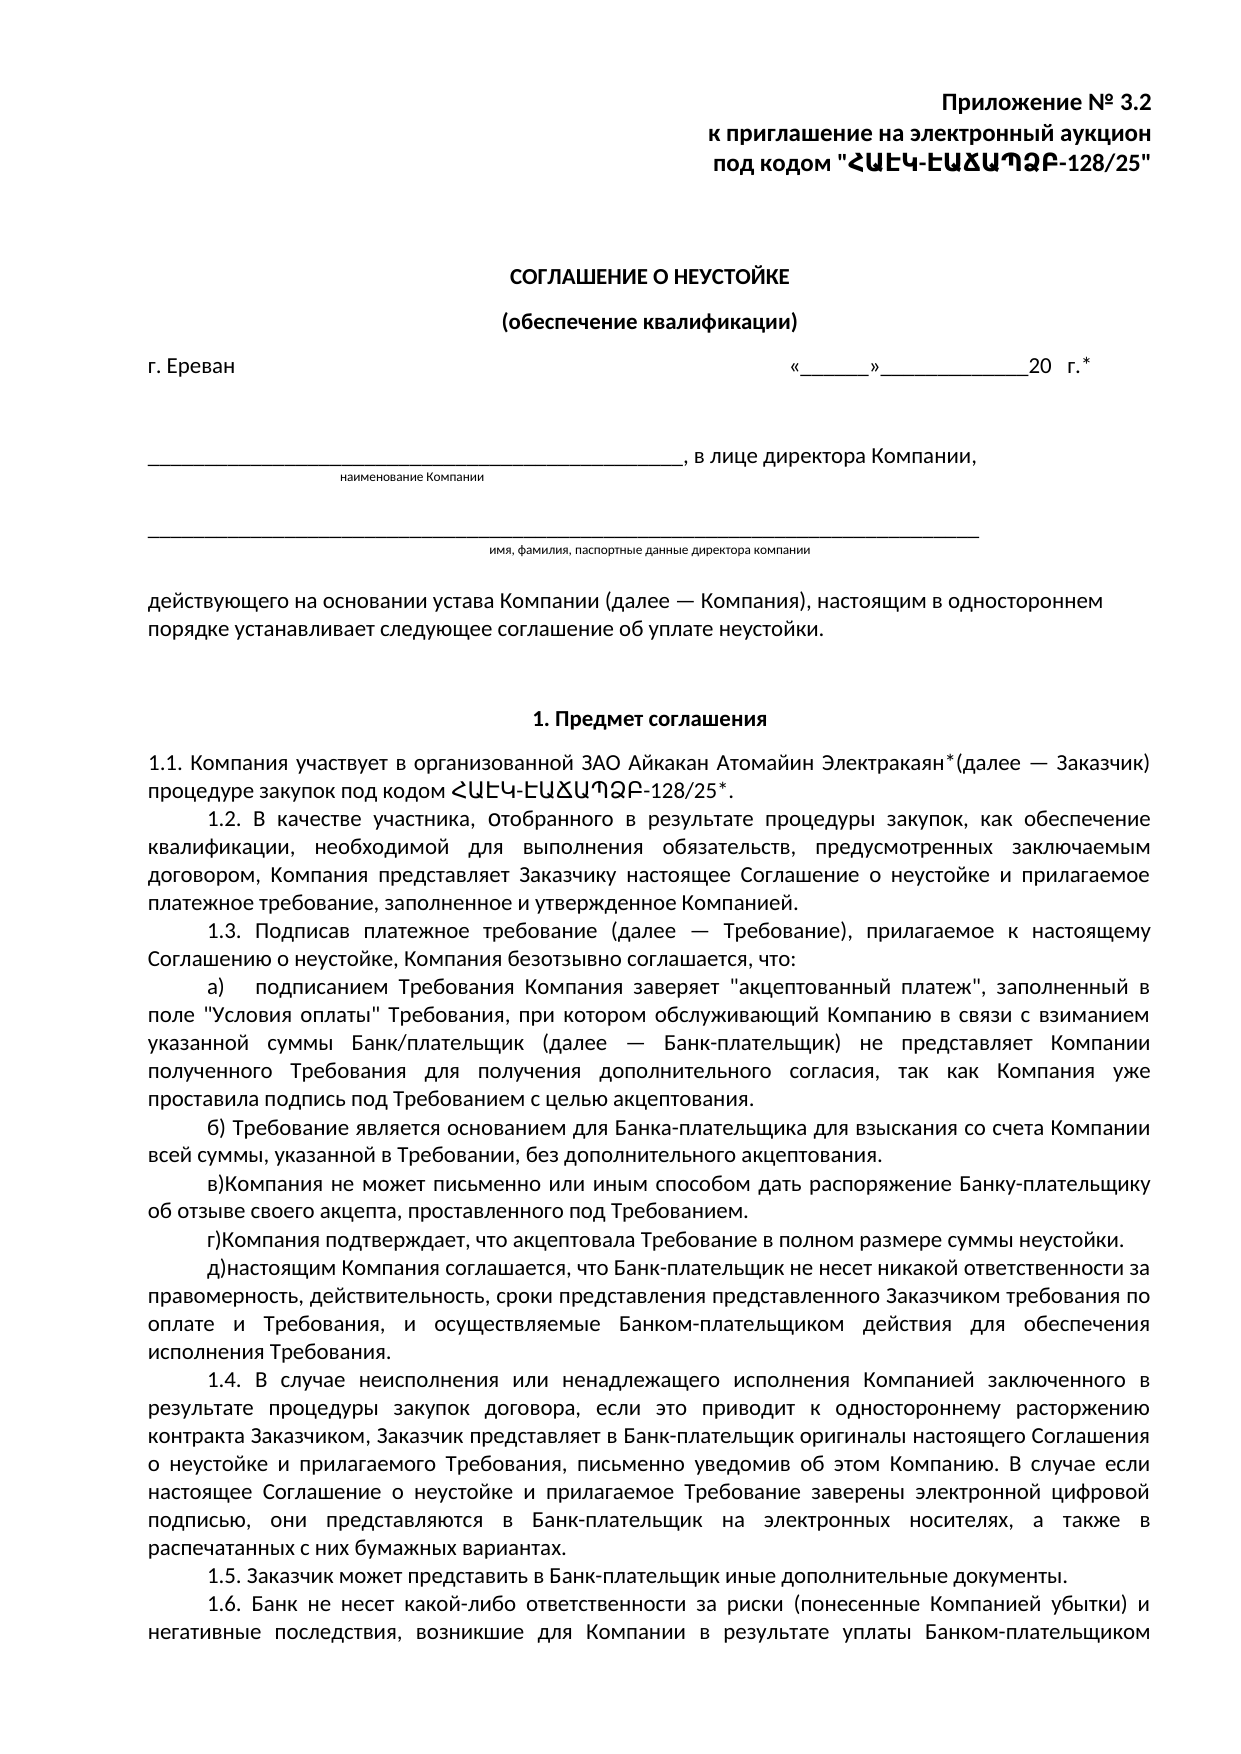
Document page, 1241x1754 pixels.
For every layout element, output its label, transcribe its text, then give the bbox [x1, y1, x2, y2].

text наименование Компании [340, 469, 1152, 497]
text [148, 1589, 1152, 1645]
text г)Компания подтверждает, что акцептовала Требование в полном размере суммы неустойки. [148, 1225, 1152, 1253]
text имя, фамилия, паспортные данные директора компании [148, 542, 1152, 569]
text (обеспечение квалификации) [148, 307, 1152, 335]
text 1. Предмет соглашения [148, 704, 1152, 732]
text 1.4. В случае неисполнения или ненадлежащего исполнения Компанией заключенного в результате процедуры закупок договора, если это приводит к одностороннему расторжению контракта Заказчиком, Заказчик представляет в Банк-плательщик оригиналы настоящего Соглашения о неустойке и прилагаемого Требования, письменно уведомив об этом Компанию. В случае если настоящее Соглашение о неустойке и прилагаемое Требование заверены электронной цифровой подписью, они представляются в Банк-плательщик на электронных носителях, а также в распечатанных с них бумажных вариантах. [148, 1365, 1152, 1561]
text _______________________________________________, в лице директора Компании, [148, 441, 1152, 469]
table_header «______»_____________20 г.* [635, 351, 1104, 396]
text в)Компания не может письменно или иным способом дать распоряжение Банку-плательщику об отзыве своего акцепта, проставленного под Требованием. [148, 1169, 1152, 1225]
text 1.3. Подписав платежное требование (далее — Требование), прилагаемое к настоящему Соглашению о неустойке, Компания безотзывно соглашается, что: [148, 916, 1152, 972]
text а) подписанием Требования Компания заверяет "акцептованный платеж", заполненный в поле "Условия оплаты" Требования, при котором обслуживающий Компанию в связи с взиманием указанной суммы Банк/плательщик (далее — Банк-плательщик) не представляет Компании полученного Требования для получения дополнительного согласия, так как Компания уже проставила подпись под Требованием с целью акцептования. [148, 972, 1152, 1113]
text 1.2. В качестве участника, օтобранного в результате процедуры закупок, как обеспечение квалификации, необходимой для выполнения обязательств, предусмотренных заключаемым договором, Kомпания представляет Заказчику настоящее Соглашение о неустойке и прилагаемое платежное требование, заполненное и утвержденное Компанией. [148, 804, 1152, 916]
text порядке устанавливает следующее соглашение об уплате неустойки. [148, 614, 1152, 642]
text 1.5. Заказчик может представить в Банк-плательщик иные дополнительные документы. [148, 1561, 1152, 1589]
text _________________________________________________________________________ [148, 513, 1152, 542]
table_header г. Ереван [136, 351, 635, 396]
text б) Требование является основанием для Банка-плательщика для взыскания со счета Компании всей суммы, указанной в Требовании, без дополнительного акцептования. [148, 1113, 1152, 1169]
text действующего на основании устава Компании (далее — Компания), настоящим в одностороннем [148, 586, 1152, 614]
text СОГЛАШЕНИЕ О НЕУСТОЙКЕ [148, 262, 1152, 290]
text Приложение № 3.2 [148, 86, 1152, 117]
text 1.1. Компания участвует в организованной ЗАО Айкакан Атомайин Электракаян*(далее — Заказчик) процедуре закупок под кодом ՀԱԷԿ-ԷԱՃԱՊՁԲ-128/25*. [148, 748, 1152, 804]
text д)настоящим Компания соглашается, что Банк-плательщик не несет никакой ответственности за правомерность, действительность, сроки представления представленного Заказчиком требования по оплате и Требования, и осуществляемые Банком-плательщиком действия для обеспечения исполнения Требования. [148, 1253, 1152, 1365]
text под кодом "ՀԱԷԿ-ԷԱՃԱՊՁԲ-128/25" [177, 147, 1152, 178]
text к приглашение на электронный аукцион [177, 117, 1152, 147]
